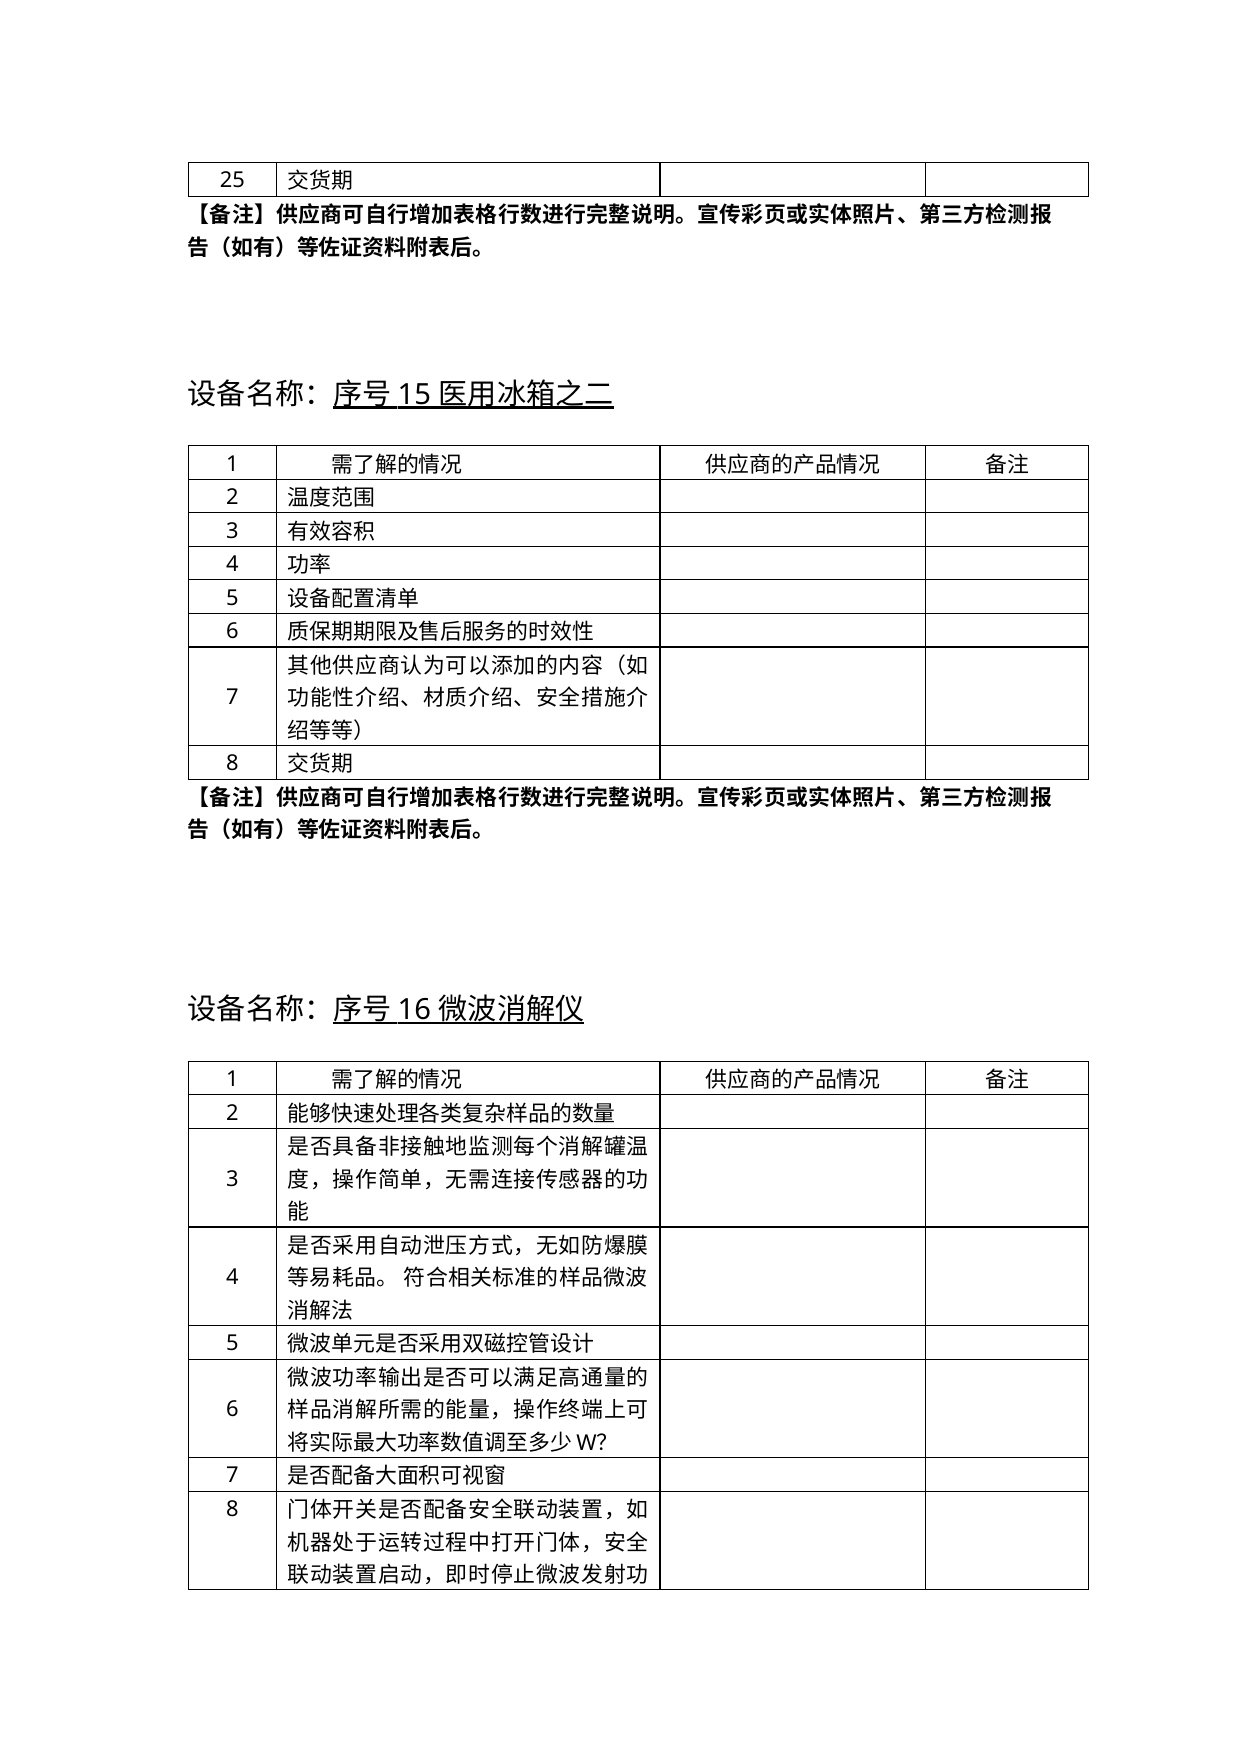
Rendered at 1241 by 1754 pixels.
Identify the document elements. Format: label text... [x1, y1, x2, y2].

table_cell 交货期 [277, 163, 659, 196]
table_cell 3 [189, 1129, 276, 1226]
table_header 供应商的产品情况 [661, 446, 925, 479]
table_header 备注 [926, 446, 1088, 479]
table_cell [926, 1326, 1088, 1358]
table_header 1 [189, 446, 276, 479]
table_cell 8 [189, 1492, 276, 1589]
table_cell [661, 480, 925, 512]
table_cell [661, 163, 925, 196]
table_cell 是否具备非接触地监测每个消解罐温度，操作简单，无需连接传感器的功能 [277, 1129, 659, 1226]
table_cell 微波单元是否采用双磁控管设计 [277, 1326, 659, 1358]
table_cell 4 [189, 547, 276, 579]
table_cell 质保期期限及售后服务的时效性 [277, 614, 659, 646]
table_cell 2 [189, 1095, 276, 1128]
table_cell [661, 1228, 925, 1325]
text 设备名称：序号16 微波消解仪 [187, 974, 1053, 1039]
table_cell [661, 1326, 925, 1358]
table_cell [661, 1492, 925, 1589]
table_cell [277, 1492, 659, 1589]
table_cell [926, 513, 1088, 546]
table_cell 能够快速处理各类复杂样品的数量 [277, 1095, 659, 1128]
table_cell 6 [189, 1360, 276, 1457]
text 【备注】供应商可自行增加表格行数进行完整说明。宣传彩页或实体照片、第三方检测报告（如有）等佐证资料附表后。 [187, 780, 1053, 844]
table_header 备注 [926, 1062, 1088, 1094]
table_cell [926, 1492, 1088, 1589]
table_cell 其他供应商认为可以添加的内容（如功能性介绍、材质介绍、安全措施介绍等等） [277, 648, 659, 745]
table_cell 是否配备大面积可视窗 [277, 1458, 659, 1491]
table_header 供应商的产品情况 [661, 1062, 925, 1094]
table_cell 交货期 [277, 746, 659, 778]
table_cell 2 [189, 480, 276, 512]
table_cell [661, 1458, 925, 1491]
table_cell [661, 547, 925, 579]
table_cell [926, 547, 1088, 579]
table_cell 有效容积 [277, 513, 659, 546]
table_cell [926, 1458, 1088, 1491]
table_header 需了解的情况 [277, 1062, 659, 1094]
table_cell 温度范围 [277, 480, 659, 512]
table_cell 25 [189, 163, 276, 196]
table_cell [926, 580, 1088, 613]
table_header 1 [189, 1062, 276, 1094]
table_cell [926, 648, 1088, 745]
table_cell [661, 648, 925, 745]
table_cell 3 [189, 513, 276, 546]
table_cell [661, 580, 925, 613]
table_cell 是否采用自动泄压方式，无如防爆膜等易耗品。 符合相关标准的样品微波消解法 [277, 1228, 659, 1325]
table_cell 6 [189, 614, 276, 646]
text 设备名称：序号15 医用冰箱之二 [187, 359, 1053, 424]
table_cell [926, 614, 1088, 646]
table_cell 功率 [277, 547, 659, 579]
text 【备注】供应商可自行增加表格行数进行完整说明。宣传彩页或实体照片、第三方检测报告（如有）等佐证资料附表后。 [187, 197, 1053, 262]
table_cell 8 [189, 746, 276, 778]
table_cell 7 [189, 648, 276, 745]
table_cell [661, 1129, 925, 1226]
table_cell 5 [189, 1326, 276, 1358]
table_cell [926, 1095, 1088, 1128]
table_cell 设备配置清单 [277, 580, 659, 613]
table_cell [926, 163, 1088, 196]
table_cell 7 [189, 1458, 276, 1491]
table_cell [661, 746, 925, 778]
table_cell 5 [189, 580, 276, 613]
table_cell [661, 513, 925, 546]
table_cell [661, 614, 925, 646]
table_cell [661, 1095, 925, 1128]
table_header 需了解的情况 [277, 446, 659, 479]
table_cell [926, 480, 1088, 512]
table_cell [926, 1129, 1088, 1226]
table_cell [926, 1360, 1088, 1457]
table_cell [926, 1228, 1088, 1325]
table_cell [926, 746, 1088, 778]
table_cell 4 [189, 1228, 276, 1325]
table_cell 微波功率输出是否可以满足高通量的样品消解所需的能量，操作终端上可将实际最大功率数值调至多少W？ [277, 1360, 659, 1457]
table_cell [661, 1360, 925, 1457]
